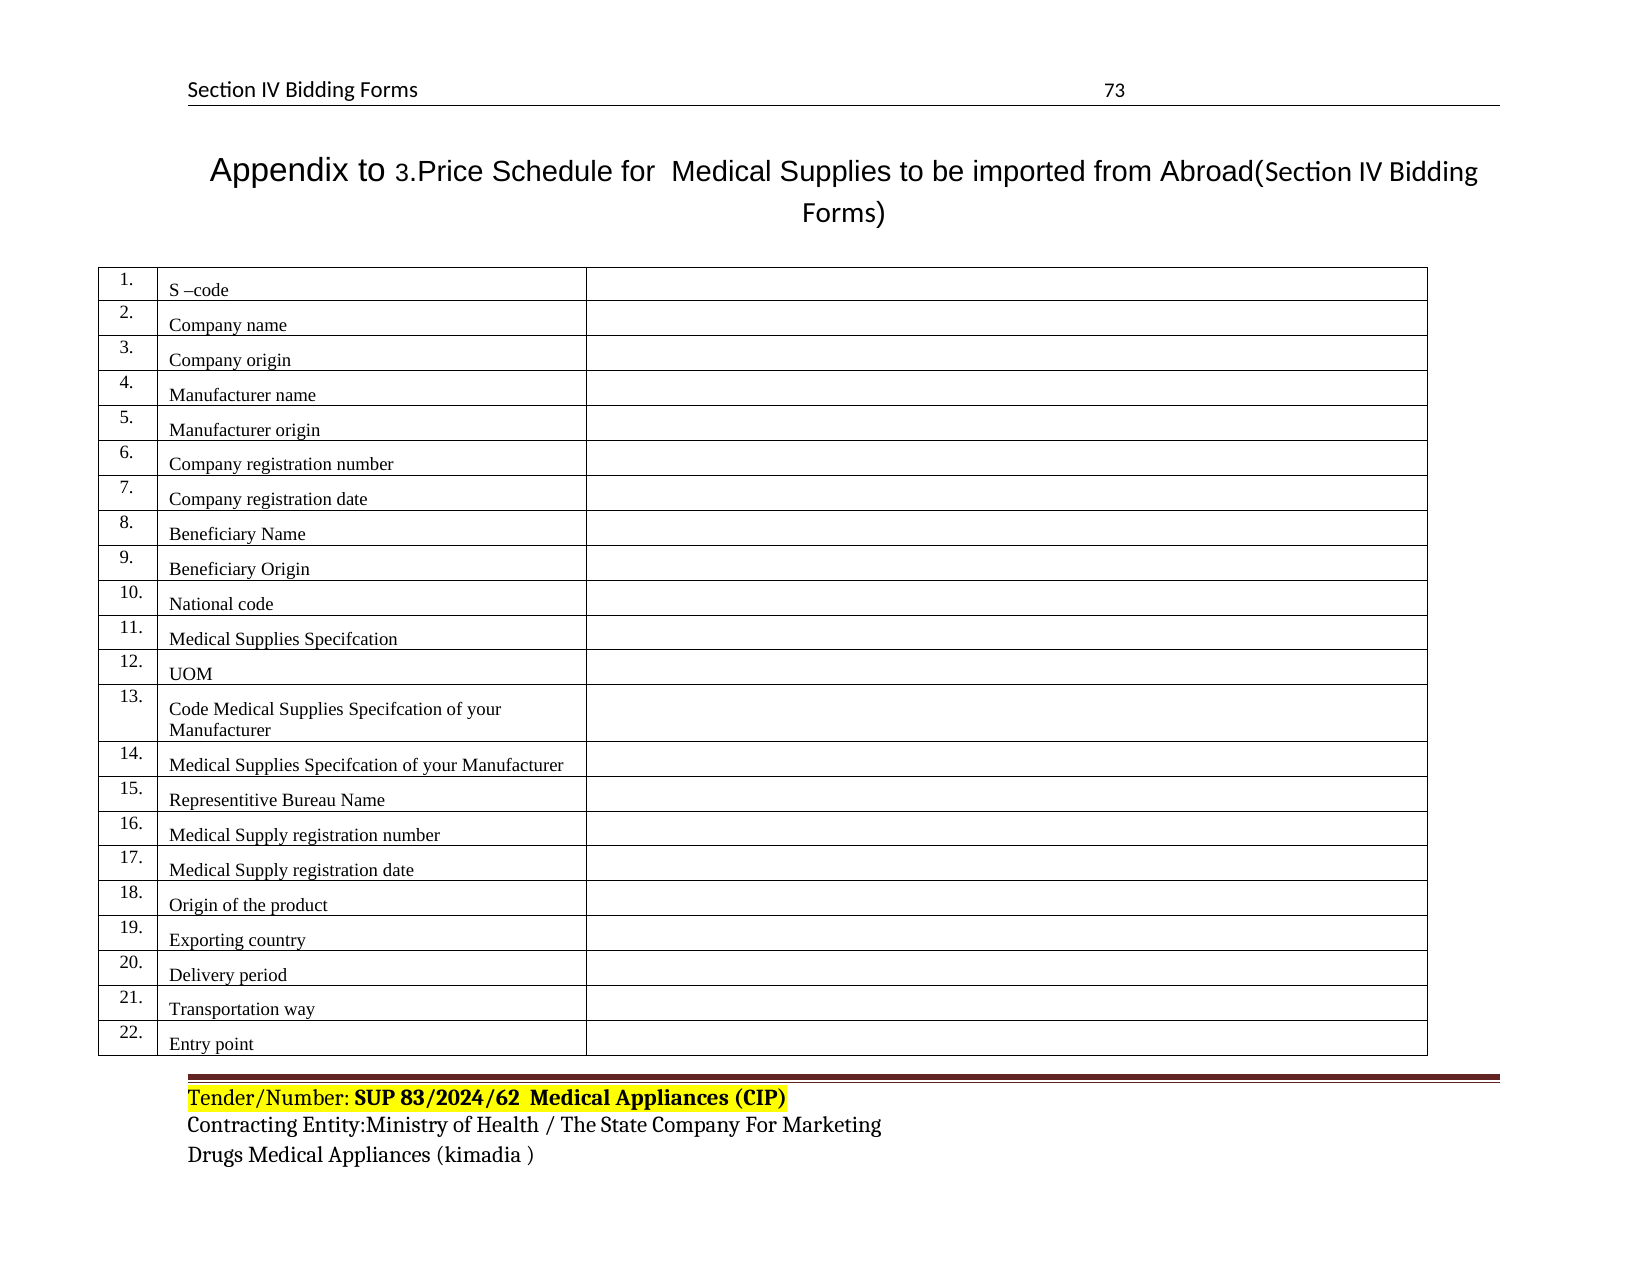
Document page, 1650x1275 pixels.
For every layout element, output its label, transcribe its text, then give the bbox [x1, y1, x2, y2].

table_cell [587, 650, 1427, 684]
table_cell [587, 476, 1427, 510]
table_header [99, 268, 157, 300]
table_cell [587, 336, 1427, 370]
table_cell [99, 546, 157, 579]
table_cell [587, 546, 1427, 579]
table_cell [99, 685, 157, 741]
table_cell Company name [158, 301, 586, 335]
table_cell [99, 476, 157, 510]
table_cell [99, 1021, 157, 1055]
table_cell [99, 742, 157, 776]
table_cell National code [158, 581, 586, 614]
table_cell [99, 511, 157, 545]
table_cell [99, 581, 157, 614]
table_cell Manufacturer origin [158, 406, 586, 440]
table_cell [99, 812, 157, 845]
table_cell [587, 986, 1427, 1020]
table_cell Entry point [158, 1021, 586, 1055]
text Appendix to 3.Price Schedule for Medical Supplies to be imported from Abroad(Section IV Bidding Forms) [187, 150, 1500, 229]
table_header S –code [158, 268, 586, 300]
table_cell [587, 846, 1427, 880]
table_cell [99, 371, 157, 405]
table_cell [587, 881, 1427, 915]
table_cell [587, 441, 1427, 475]
table_cell [99, 881, 157, 915]
table_cell Representitive Bureau Name [158, 777, 586, 811]
table_header [587, 268, 1427, 300]
table_cell Medical Supply registration number [158, 812, 586, 845]
table_cell [587, 742, 1427, 776]
table_cell [99, 986, 157, 1020]
table_cell [587, 777, 1427, 811]
table_cell Exporting country [158, 916, 586, 950]
table_cell [99, 916, 157, 950]
table_cell Company registration date [158, 476, 586, 510]
table_cell [587, 511, 1427, 545]
table_cell [99, 777, 157, 811]
table_cell Beneficiary Name [158, 511, 586, 545]
table_cell [99, 406, 157, 440]
table_cell Company origin [158, 336, 586, 370]
table_cell [587, 916, 1427, 950]
table_cell UOM [158, 650, 586, 684]
table_cell [99, 441, 157, 475]
table_cell [99, 951, 157, 985]
table_cell [99, 650, 157, 684]
table_cell [587, 616, 1427, 649]
table_cell [587, 951, 1427, 985]
table_cell Origin of the product [158, 881, 586, 915]
table_cell [587, 406, 1427, 440]
table_cell [99, 336, 157, 370]
table_cell Delivery period [158, 951, 586, 985]
table_cell [99, 846, 157, 880]
table_cell [587, 581, 1427, 614]
table_cell Transportation way [158, 986, 586, 1020]
table_cell [99, 301, 157, 335]
table_cell Manufacturer name [158, 371, 586, 405]
table_cell [587, 685, 1427, 741]
table_cell Medical Supply registration date [158, 846, 586, 880]
table_cell Company registration number [158, 441, 586, 475]
table_cell Code Medical Supplies Specifcation of your Manufacturer [158, 685, 586, 741]
table_cell [587, 301, 1427, 335]
table_cell [587, 1021, 1427, 1055]
table_cell Medical Supplies Specifcation [158, 616, 586, 649]
table_cell [99, 616, 157, 649]
table_cell Medical Supplies Specifcation of your Manufacturer [158, 742, 586, 776]
table_cell [587, 371, 1427, 405]
table_cell Beneficiary Origin [158, 546, 586, 579]
table_cell [587, 812, 1427, 845]
